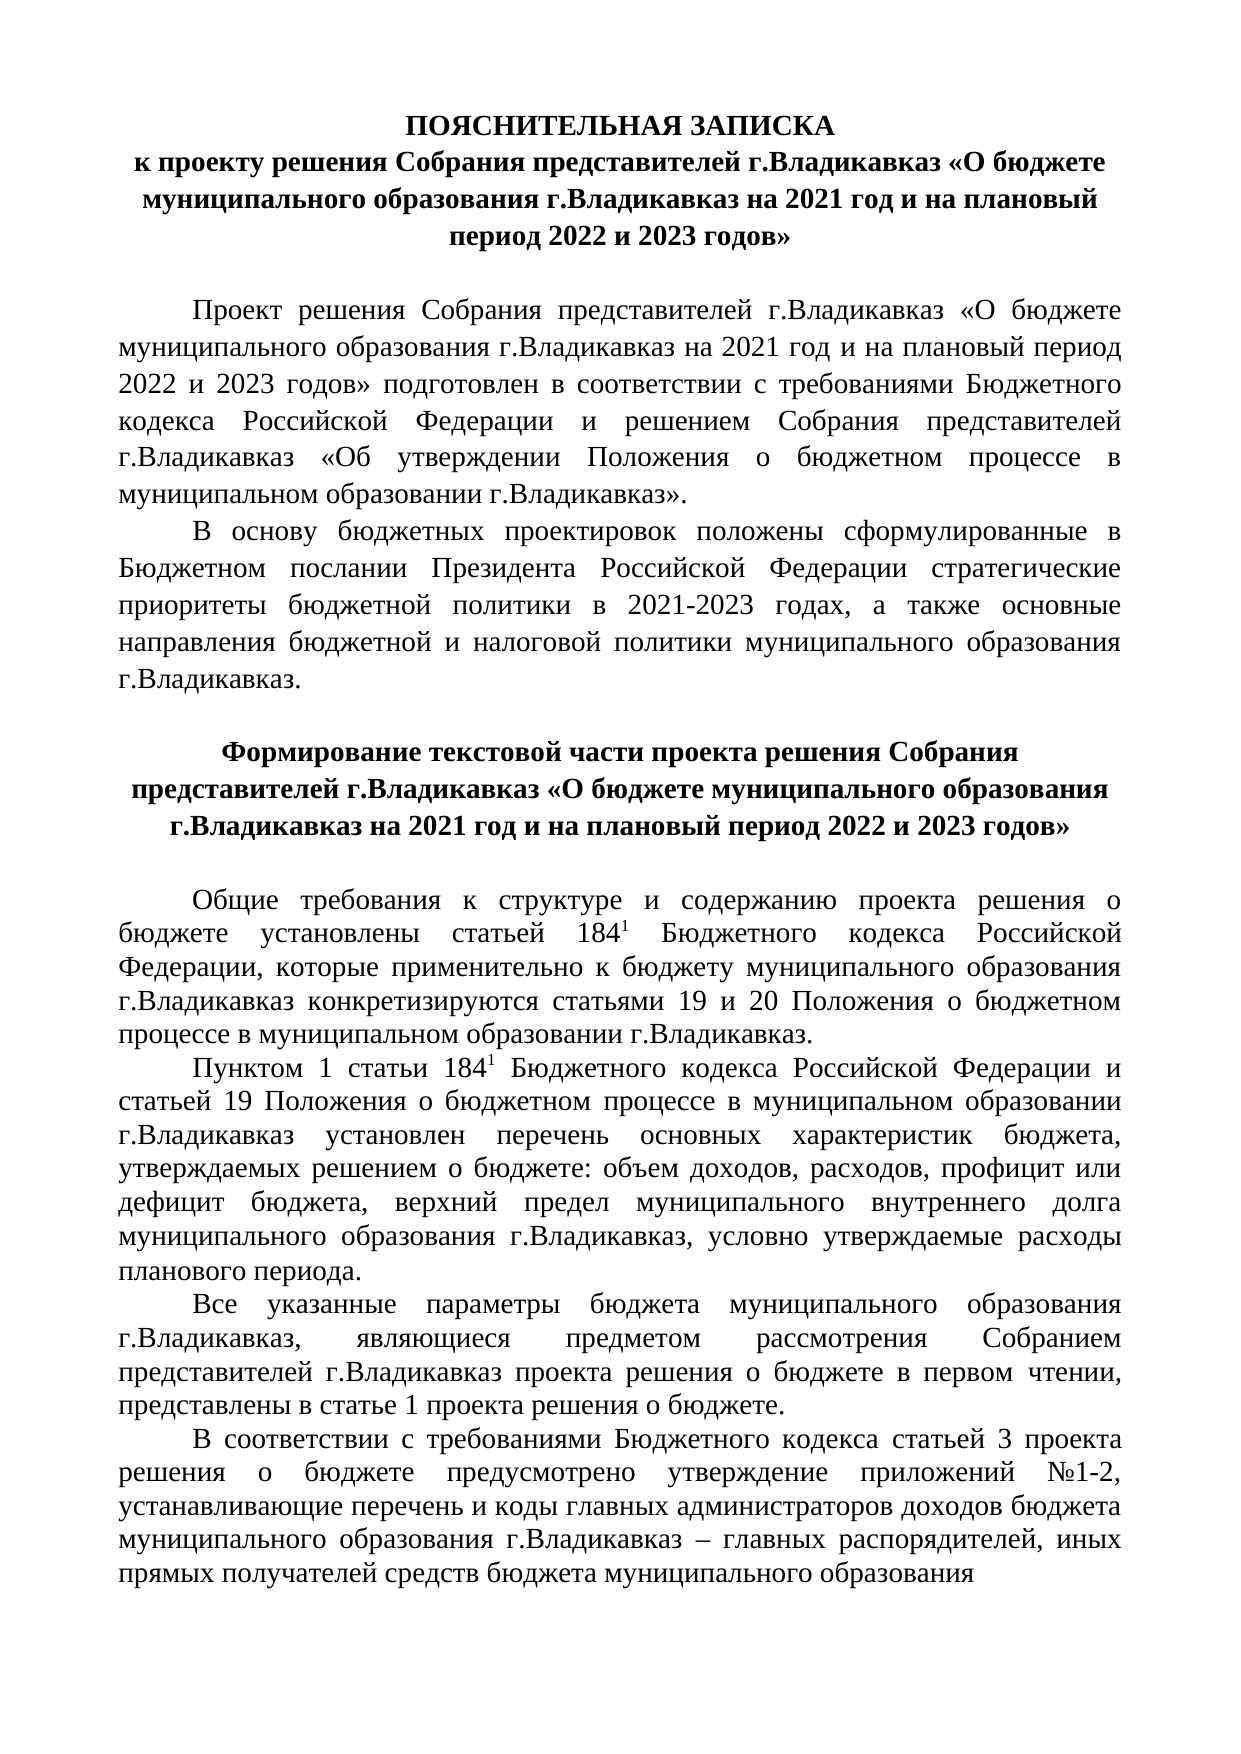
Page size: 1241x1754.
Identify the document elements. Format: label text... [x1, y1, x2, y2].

text В соответствии с требованиями Бюджетного кодекса статьей 3 проекта решения о бюджете предусмотрено утверждение приложений №1-2, устанавливающие перечень и коды главных администраторов доходов бюджета муниципального образования г.Владикавказ – главных распорядителей, иных прямых получателей средств бюджета муниципального образования [118, 1421, 1122, 1588]
text Общие требования к структуре и содержанию проекта решения о бюджете установлены статьей 1841 Бюджетного кодекса Российской Федерации, которые применительно к бюджету муниципального образования г.Владикавказ конкретизируются статьями 19 и 20 Положения о бюджетном процессе в муниципальном образовании г.Владикавказ. [118, 882, 1122, 1050]
text Пунктом 1 статьи 1841 Бюджетного кодекса Российской Федерации и статьей 19 Положения о бюджетном процессе в муниципальном образовании г.Владикавказ установлен перечень основных характеристик бюджета, утверждаемых решением о бюджете: объем доходов, расходов, профицит или дефицит бюджета, верхний предел муниципального внутреннего долга муниципального образования г.Владикавказ, условно утверждаемые расходы планового периода. [118, 1050, 1122, 1287]
text В основу бюджетных проектировок положены сформулированные в Бюджетном послании Президента Российской Федерации стратегические приоритеты бюджетной политики в 2021-2023 годах, а также основные направления бюджетной и налоговой политики муниципального образования г.Владикавказ. [118, 513, 1122, 694]
text Все указанные параметры бюджета муниципального образования г.Владикавказ, являющиеся предметом рассмотрения Собранием представителей г.Владикавказ проекта решения о бюджете в первом чтении, представлены в статье 1 проекта решения о бюджете. [118, 1287, 1122, 1421]
text к проекту решения Собрания представителей г.Владикавказ «О бюджете муниципального образования г.Владикавказ на 2021 год и на плановый период 2022 и 2023 годов» [118, 144, 1122, 252]
text Формирование текстовой части проекта решения Собрания представителей г.Владикавказ «О бюджете муниципального образования г.Владикавказ на 2021 год и на плановый период 2022 и 2023 годов» [118, 734, 1122, 842]
text Проект решения Собрания представителей г.Владикавказ «О бюджете муниципального образования г.Владикавказ на 2021 год и на плановый период 2022 и 2023 годов» подготовлен в соответствии с требованиями Бюджетного кодекса Российской Федерации и решением Собрания представителей г.Владикавказ «Об утверждении Положения о бюджетном процессе в муниципальном образовании г.Владикавказ». [118, 292, 1122, 510]
text ПОЯСНИТЕЛЬНАЯ ЗАПИСКА [118, 108, 1122, 141]
